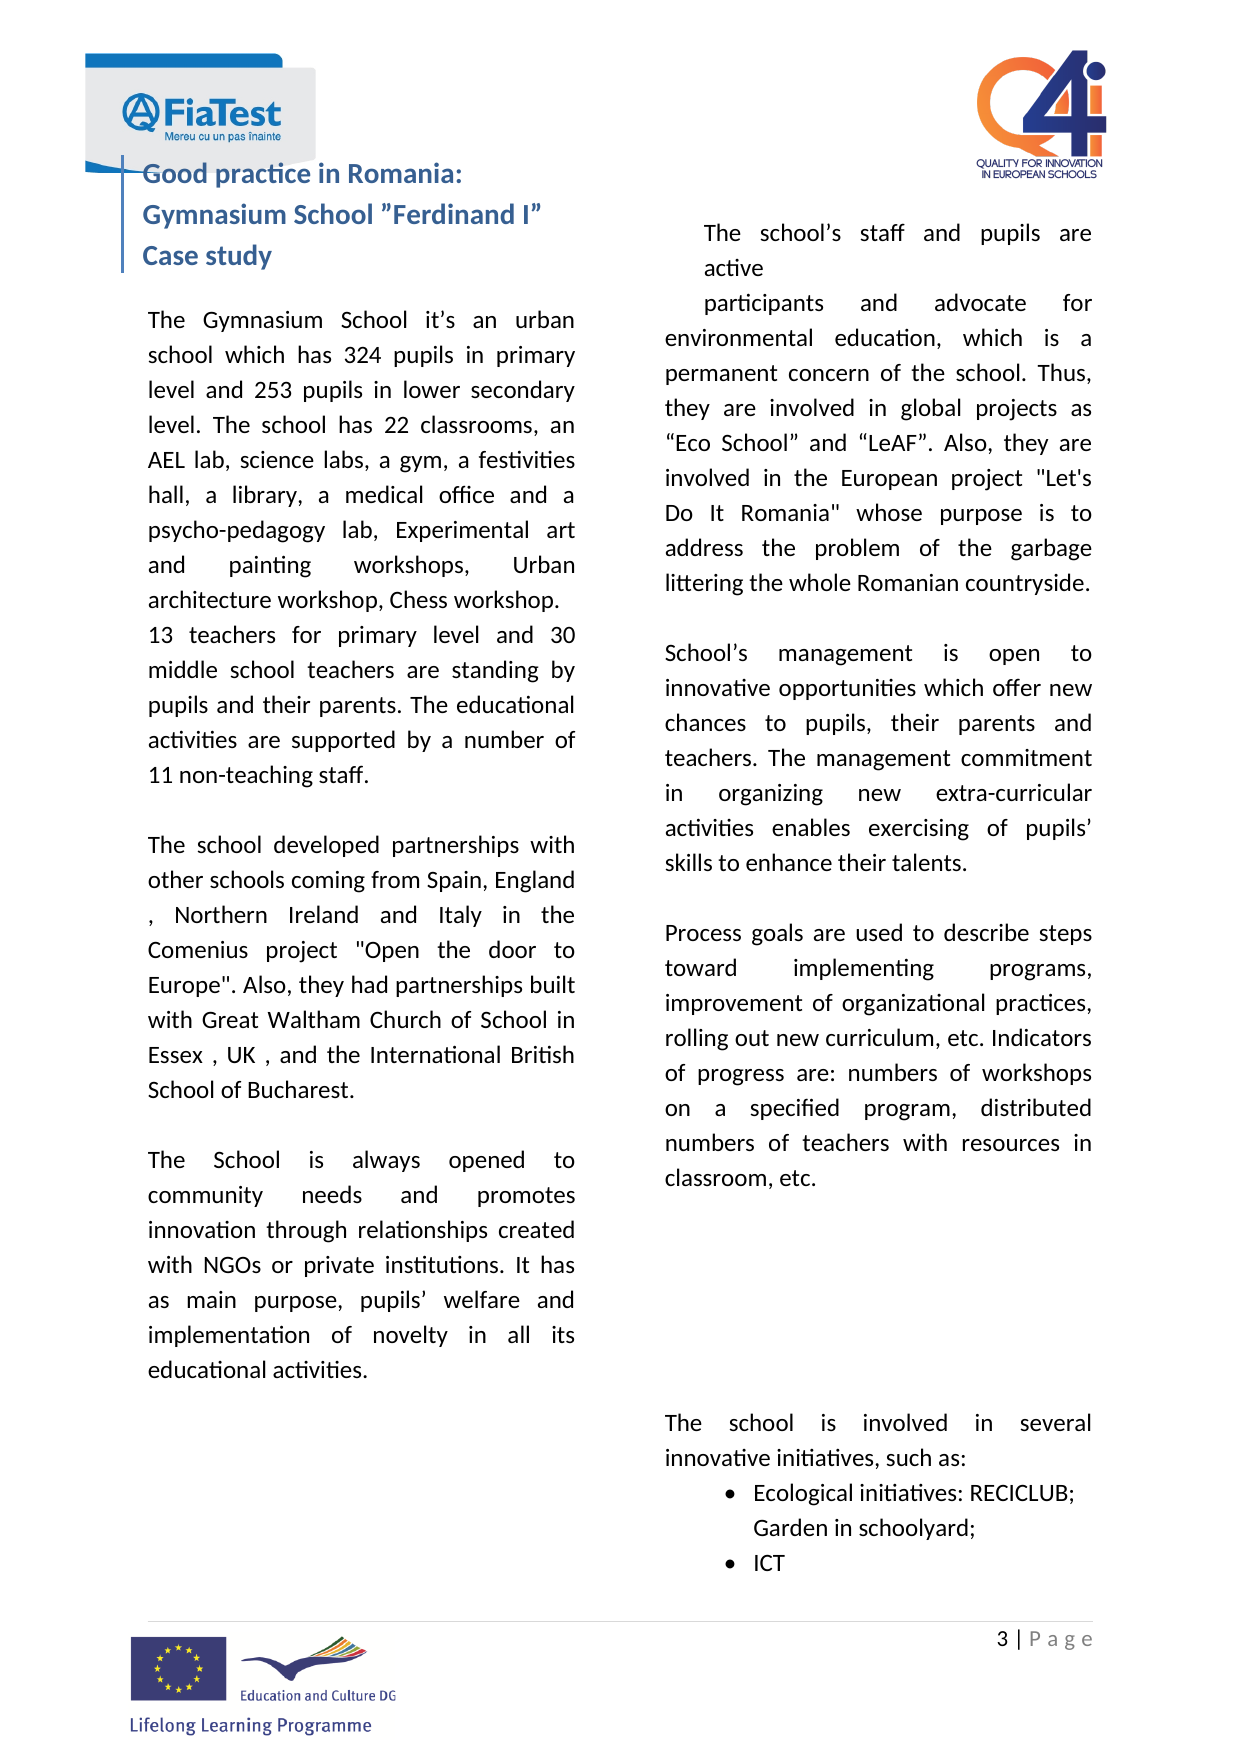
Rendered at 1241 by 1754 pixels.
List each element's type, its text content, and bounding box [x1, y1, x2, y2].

list ICT [723, 1548, 1093, 1578]
list The school’s staff and pupils are active [664, 218, 1093, 283]
list participants and advocate for environmental education, which is a permanent concern of the school. Thus, they are involved in global projects as “Eco School” and “LeAF”. Also, they are involved in the European project "Let's Do It Romania" whose purpose is to address the problem of the garbage littering the whole Romanian countryside. [664, 288, 1093, 598]
text The Gymnasium School it’s an urban school which has 324 pupils in primary level and 253 pupils in lower secondary level. The school has 22 classrooms, an AEL lab, science labs, a gym, a festivities hall, a library, a medical office and a psycho-pedagogy lab, Experimental art and painting workshops, Urban architecture workshop, Chess workshop. [148, 148, 576, 614]
list Ecological initiatives: RECICLUB; Garden in schoolyard; [723, 1478, 1093, 1543]
list The School is always opened to community needs and promotes innovation through relationships created with NGOs or private institutions. It has as main purpose, pupils’ welfare and implementation of novelty in all its educational activities. [148, 1144, 576, 1384]
picture [967, 43, 1112, 185]
list The school developed partnerships with other schools coming from Spain, England , Northern Ireland and Italy in the Comenius project "Open the door to Europe". Also, they had partnerships built with Great Waltham Church of School in Essex , UK , and the International British School of Bucharest. [148, 829, 576, 1104]
picture [126, 1632, 396, 1738]
picture [84, 53, 316, 172]
list School’s management is open to innovative opportunities which offer new chances to pupils, their parents and teachers. The management commitment in organizing new extra-curricular activities enables exercising of pupils’ skills to enhance their talents. [664, 638, 1093, 878]
list The school is involved in several innovative initiatives, such as: [664, 1408, 1093, 1473]
list 13 teachers for primary level and 30 middle school teachers are standing by pupils and their parents. The educational activities are supported by a number of 11 non-teaching staff. [148, 619, 576, 789]
list Process goals are used to describe steps toward implementing programs, improvement of organizational practices, rolling out new curriculum, etc. Indicators of progress are: numbers of workshops on a specified program, distributed numbers of teachers with resources in classroom, etc. [664, 918, 1093, 1193]
